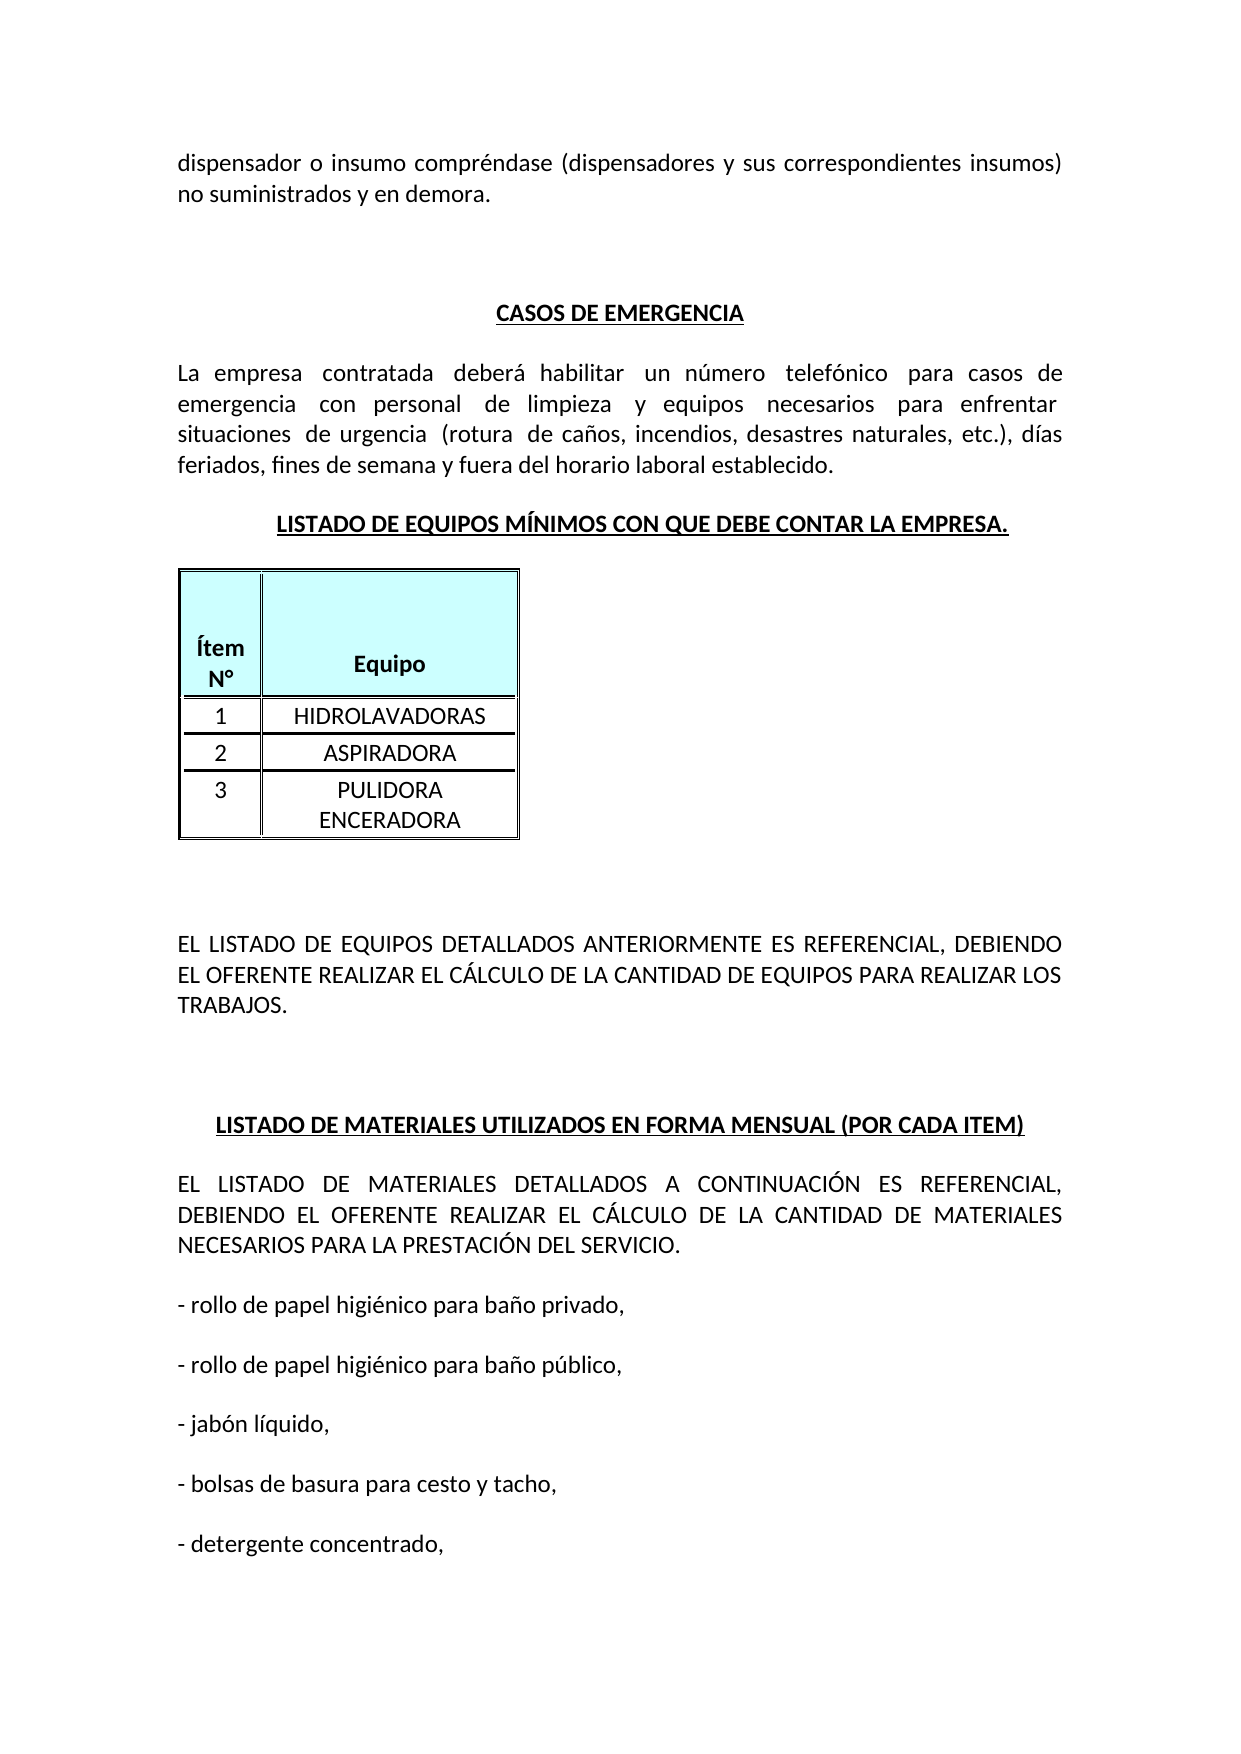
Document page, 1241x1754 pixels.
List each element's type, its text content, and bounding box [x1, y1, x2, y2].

text - rollo de papel higiénico para baño privado, [177, 1289, 1063, 1320]
text LISTADO DE EQUIPOS MÍNIMOS CON QUE DEBE CONTAR LA EMPRESA. [177, 508, 1063, 539]
table_cell 1 [181, 695, 260, 732]
text - bolsas de basura para cesto y tacho, [177, 1468, 1063, 1499]
text - jabón líquido, [177, 1409, 1063, 1439]
table_header Ítem N° [181, 572, 262, 695]
table_header Equipo [262, 572, 517, 695]
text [177, 148, 1063, 209]
text La empresa contratada deberá habilitar un número telefónico para casos de emergencia con personal de limpieza y equipos necesarios para enfrentar situaciones de urgencia (rotura de caños, incendios, desastres naturales, etc.), días feriados, fines de semana y fuera del horario laboral establecido. [177, 357, 1063, 479]
text EL LISTADO DE MATERIALES DETALLADOS A CONTINUACIÓN ES REFERENCIAL, DEBIENDO EL OFERENTE REALIZAR EL CÁLCULO DE LA CANTIDAD DE MATERIALES NECESARIOS PARA LA PRESTACIÓN DEL SERVICIO. [177, 1168, 1063, 1260]
table_cell 2 [181, 732, 260, 769]
table_cell ASPIRADORA [263, 732, 517, 769]
text - detergente concentrado, [177, 1528, 1063, 1558]
text EL LISTADO DE EQUIPOS DETALLADOS ANTERIORMENTE ES REFERENCIAL, DEBIENDO EL OFERENTE REALIZAR EL CÁLCULO DE LA CANTIDAD DE EQUIPOS PARA REALIZAR LOS TRABAJOS. [177, 928, 1063, 1020]
text LISTADO DE MATERIALES UTILIZADOS EN FORMA MENSUAL (POR CADA ITEM) [177, 1109, 1063, 1139]
text CASOS DE EMERGENCIA [177, 297, 1063, 328]
text - rollo de papel higiénico para baño público, [177, 1349, 1063, 1379]
table_cell 3 [181, 769, 262, 836]
table_cell HIDROLAVADORAS [263, 695, 517, 732]
table_cell PULIDORA ENCERADORA [262, 769, 517, 836]
